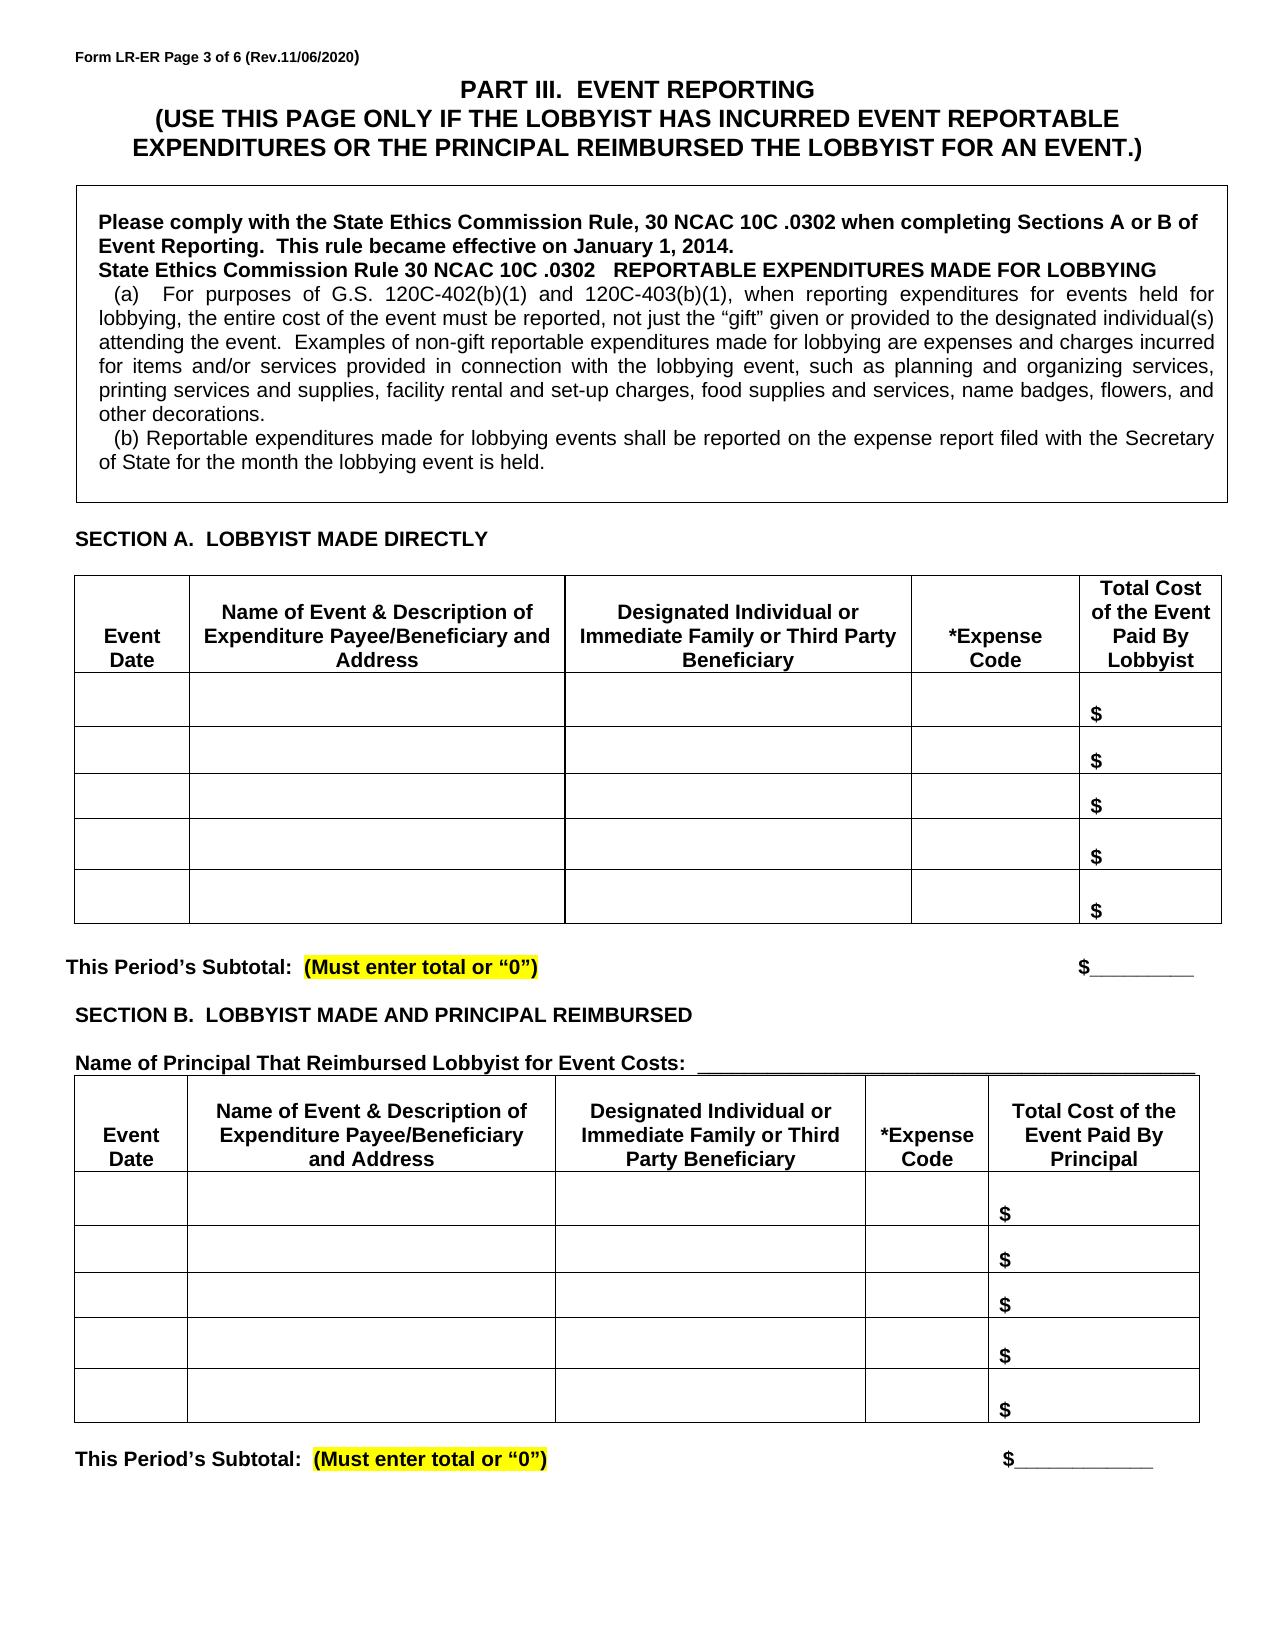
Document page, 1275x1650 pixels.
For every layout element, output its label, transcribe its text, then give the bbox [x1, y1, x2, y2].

table_cell $ [989, 1226, 1199, 1272]
table_header Total Cost of the Event Paid By Principal [989, 1076, 1199, 1171]
table_cell $ [989, 1172, 1199, 1225]
text (Use this page only if the LOBBYIST incurred event reportable expenditures OR THE PRINCIPAL REIMBURSED THE lOBBYIST FOR AN EVENT.) [75, 104, 1200, 161]
table_cell [75, 1226, 187, 1272]
table_cell [556, 1318, 865, 1368]
table_header Name of Event & Description of Expenditure Payee/Beneficiary and Address [188, 1076, 555, 1171]
table_cell [566, 870, 911, 923]
text This Period’s Subtotal: (Must enter total or “) $_________ [66, 955, 304, 979]
table_cell [190, 673, 564, 726]
table_cell [190, 870, 564, 923]
table_cell [75, 727, 189, 773]
table_header Event Date [75, 1076, 187, 1171]
table_cell [912, 673, 1079, 726]
table_header Designated Individual or Immediate Family or Third Party Beneficiary [556, 1076, 865, 1171]
table_header Total Cost of the Event Paid By Lobbyist [1080, 576, 1221, 672]
table_cell $ [1080, 774, 1221, 818]
table_cell [190, 727, 564, 773]
table_cell $ [1080, 819, 1221, 868]
table_cell $ [1080, 673, 1221, 726]
table_cell [912, 774, 1079, 818]
table_cell [188, 1226, 555, 1272]
table_header *Expense Code [866, 1076, 988, 1171]
table_cell [866, 1226, 988, 1272]
table_cell [912, 819, 1079, 868]
table_cell [566, 774, 911, 818]
table_header Designated Individual or Immediate Family or Third Party Beneficiary [566, 576, 911, 672]
table_header Event Date [75, 576, 189, 672]
table_cell [188, 1318, 555, 1368]
table_cell [866, 1172, 988, 1225]
table_cell $ [1080, 727, 1221, 773]
table_cell [556, 1226, 865, 1272]
table_header *Expense Code [912, 576, 1079, 672]
table_header Name of Event & Description of Expenditure Payee/Beneficiary and Address [190, 576, 564, 672]
table_cell [866, 1273, 988, 1317]
text This Period’s Subtotal: (Must enter total or “) $_________ [538, 955, 1200, 979]
text This Period’s Subtotal: (Must enter total or “) $____________ [547, 1447, 1200, 1471]
table_cell [912, 870, 1079, 923]
table_cell $ [989, 1318, 1199, 1368]
table_cell $ [1080, 870, 1221, 923]
table_cell [75, 1369, 187, 1422]
table_cell [75, 1273, 187, 1317]
table_cell [190, 819, 564, 868]
table_cell $ [989, 1369, 1199, 1422]
table_cell [556, 1273, 865, 1317]
table_cell [188, 1172, 555, 1225]
text This Period’s Subtotal: (Must enter total or “) $____________ [75, 1447, 313, 1471]
table_cell [566, 727, 911, 773]
text SECTION B. LOBBYIST MADE PRINCIPAL REIMBURSED [75, 1003, 1200, 1027]
table_cell [866, 1318, 988, 1368]
text Part Iii. Event Reporting [75, 75, 1200, 104]
table_cell [188, 1273, 555, 1317]
table_cell [75, 819, 189, 868]
text Name of Principal That Reimbursed Lobbyist for Event Costs: ___________________________________________ [75, 1051, 1200, 1075]
table_cell [566, 819, 911, 868]
table_cell [190, 774, 564, 818]
table_cell [75, 1318, 187, 1368]
table_cell [556, 1369, 865, 1422]
text Section A. Lobbyist Made Directly [75, 527, 1200, 551]
table_cell [866, 1369, 988, 1422]
table_cell [75, 1172, 187, 1225]
table_header Please comply with the State Ethics Commission Rule, 30 NCAC .0302 when completing Sections A or B of Event Reporting. This rule became effective on . State Ethics Commission Rule 30 NCAC .0302 REPORTABLE EXPENDITURES MADE FOR LOBBYING (a) For purposes of G.S. 120C-402(b)(1) and 120C-403(b)(1), when reporting expenditures for events held for lobbying, the entire cost of the event must be reported, not just the “gift” given or provided to the designated individual(s) attending the event. Examples of non-gift reportable expenditures made for lobbying are expenses and charges incurred for items and/or services provided in connection with the lobbying event, such as planning and organizing services, printing services and supplies, facility rental and set-up charges, food supplies and services, name badges, flowers, and other decorations. (b) Reportable expenditures made for lobbying events shall be reported on the expense report filed with the Secretary of State for the month the lobbying event is held. [77, 186, 1227, 502]
table_cell [75, 673, 189, 726]
table_cell $ [989, 1273, 1199, 1317]
table_cell [556, 1172, 865, 1225]
table_cell [912, 727, 1079, 773]
table_cell [188, 1369, 555, 1422]
table_cell [566, 673, 911, 726]
table_cell [75, 870, 189, 923]
table_cell [75, 774, 189, 818]
